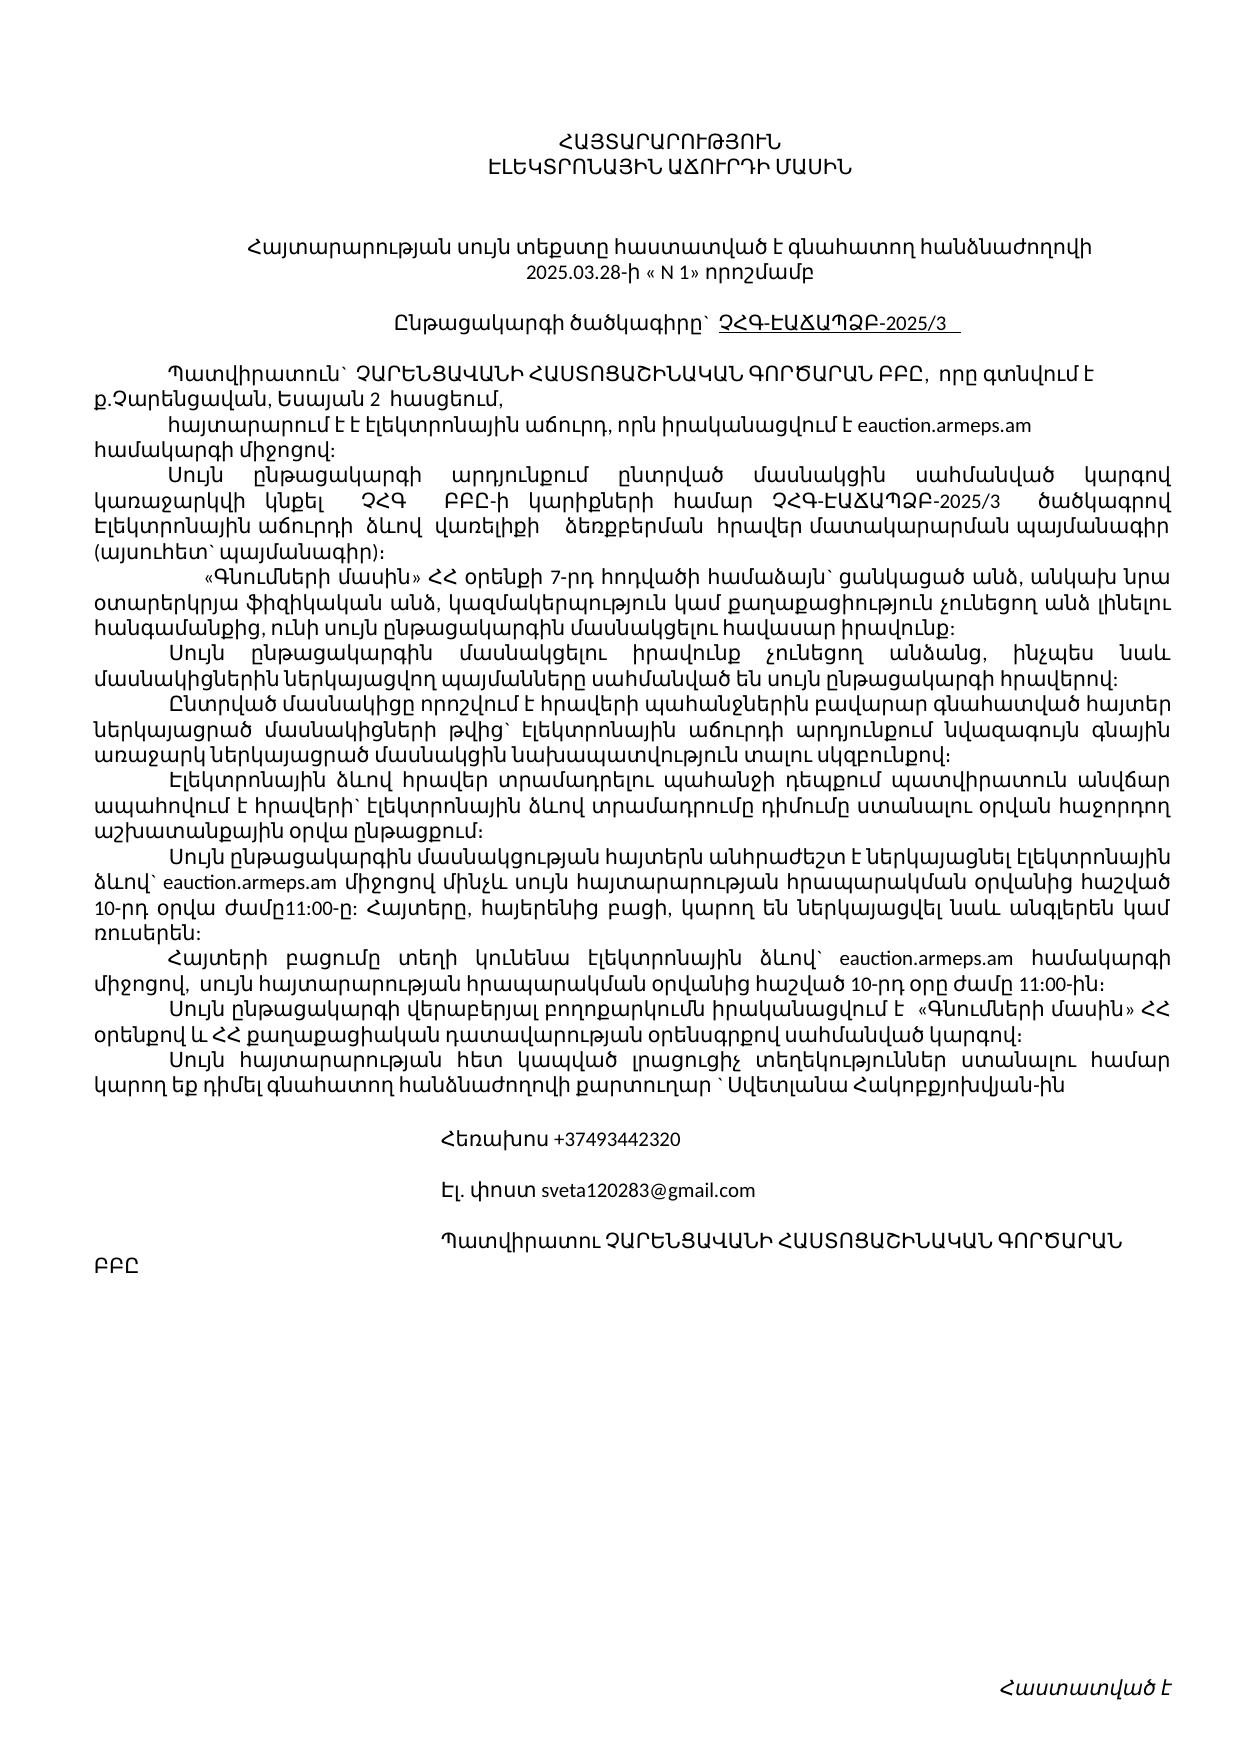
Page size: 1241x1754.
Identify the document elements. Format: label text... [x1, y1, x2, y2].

text Սույն ընթացակարգի վերաբերյալ բողոքարկումն իրականացվում է «Գնումների մասին» ՀՀ օրենքով և ՀՀ քաղաքացիական դատավարության օրենսգրքով սահմանված կարգով։ [94, 996, 1171, 1047]
text ՀԱՅՏԱՐԱՐՈՒԹՅՈՒՆ [94, 129, 1171, 154]
text «Գնումների մասին» ՀՀ օրենքի 7-րդ հոդվածի համաձայն` ցանկացած անձ, անկախ նրա օտարերկրյա ֆիզիկական անձ, կազմակերպություն կամ քաղաքացիություն չունեցող անձ լինելու հանգամանքից, ունի սույն ընթացակարգին մասնակցելու հավասար իրավունք: [94, 564, 1171, 641]
text Հայտարարության սույն տեքստը հաստատված է գնահատող հանձնաժողովի [94, 234, 1171, 259]
text Էլեկտրոնային ձևով հրավեր տրամադրելու պահանջի դեպքում պատվիրատուն անվճար ապահովում է հրավերի` էլեկտրոնային ձևով տրամադրումը դիմումը ստանալու օրվան հաջորդող աշխատանքային օրվա ընթացքում։ [94, 768, 1171, 844]
text 2025.03.28 -ի « N 1» որոշմամբ [94, 259, 1171, 285]
text Հայտերի բացումը տեղի կունենա էլեկտրոնային ձևով` eauction.armeps.am համակարգի միջոցով, սույն հայտարարության հրապարակման օրվանից հաշված 10-րդ օրը ժամը 11:00-ին։ [94, 946, 1171, 996]
text Սույն ընթացակարգի արդյունքում ընտրված մասնակցին սահմանված կարգով կառաջարկվի կնքել ՉՀԳ ԲԲԸ-ի կարիքների համար ՉՀԳ-ԷԱՃԱՊՁԲ-2025/3 ծածկագրով Էլեկտրոնային աճուրդի ձևով վառելիքի ձեռքբերման հրավեր մատակարարման պայմանագիր (այսուհետ` պայմանագիր)։ [94, 463, 1171, 564]
text Ընթացակարգի ծածկագիրը` ՉՀԳ-ԷԱՃԱՊՁԲ-2025/3 [94, 310, 1171, 336]
text Պատվիրատուն` ՉԱՐԵՆՑԱՎԱՆԻ ՀԱՍՏՈՑԱՇԻՆԱԿԱՆ ԳՈՐԾԱՐԱՆ ԲԲԸ, որը գտնվում է ք.Չարենցավան, Եսայան 2 հասցեում, [94, 361, 1171, 412]
text Սույն ընթացակարգին մասնակցելու իրավունք չունեցող անձանց, ինչպես նաև մասնակիցներին ներկայացվող պայմանները սահմանված են սույն ընթացակարգի հրավերով: [94, 641, 1171, 691]
text հայտարարում է է էլեկտրոնային աճուրդ, որն իրականացվում է eauction.armeps.am համակարգի միջոցով: [94, 412, 1171, 463]
text ԷԼԵԿՏՐՈՆԱՅԻՆ ԱՃՈՒՐԴԻ ՄԱՍԻՆ [94, 154, 1171, 180]
text Հաստատված է [94, 1675, 1171, 1701]
text Հեռախոս +37493442320 [94, 1126, 1171, 1152]
text Սույն հայտարարության հետ կապված լրացուցիչ տեղեկություններ ստանալու համար կարող եք դիմել գնահատող հանձնաժողովի քարտուղար ` Սվետլանա Հակոբքյոխվյան-ին [94, 1047, 1171, 1098]
text Ընտրված մասնակիցը որոշվում է հրավերի պահանջներին բավարար գնահատված հայտեր ներկայացրած մասնակիցների թվից` էլեկտրոնային աճուրդի արդյունքում նվազագույն գնային առաջարկ ներկայացրած մասնակցին նախապատվություն տալու սկզբունքով։ [94, 691, 1171, 768]
text Էլ. փոստ sveta120283@gmail.com [94, 1177, 1171, 1203]
text Սույն ընթացակարգին մասնակցության հայտերն անհրաժեշտ է ներկայացնել էլեկտրոնային ձևով` eauction.armeps.am միջոցով մինչև սույն հայտարարության հրապարակման օրվանից հաշված 10-րդ օրվա ժամը11:00-ը: Հայտերը, հայերենից բացի, կարող են ներկայացվել նաև անգլերեն կամ ռուսերեն: [94, 844, 1171, 946]
text Պատվիրատու ՉԱՐԵՆՑԱՎԱՆԻ ՀԱՍՏՈՑԱՇԻՆԱԿԱՆ ԳՈՐԾԱՐԱՆ ԲԲԸ [94, 1228, 1171, 1279]
